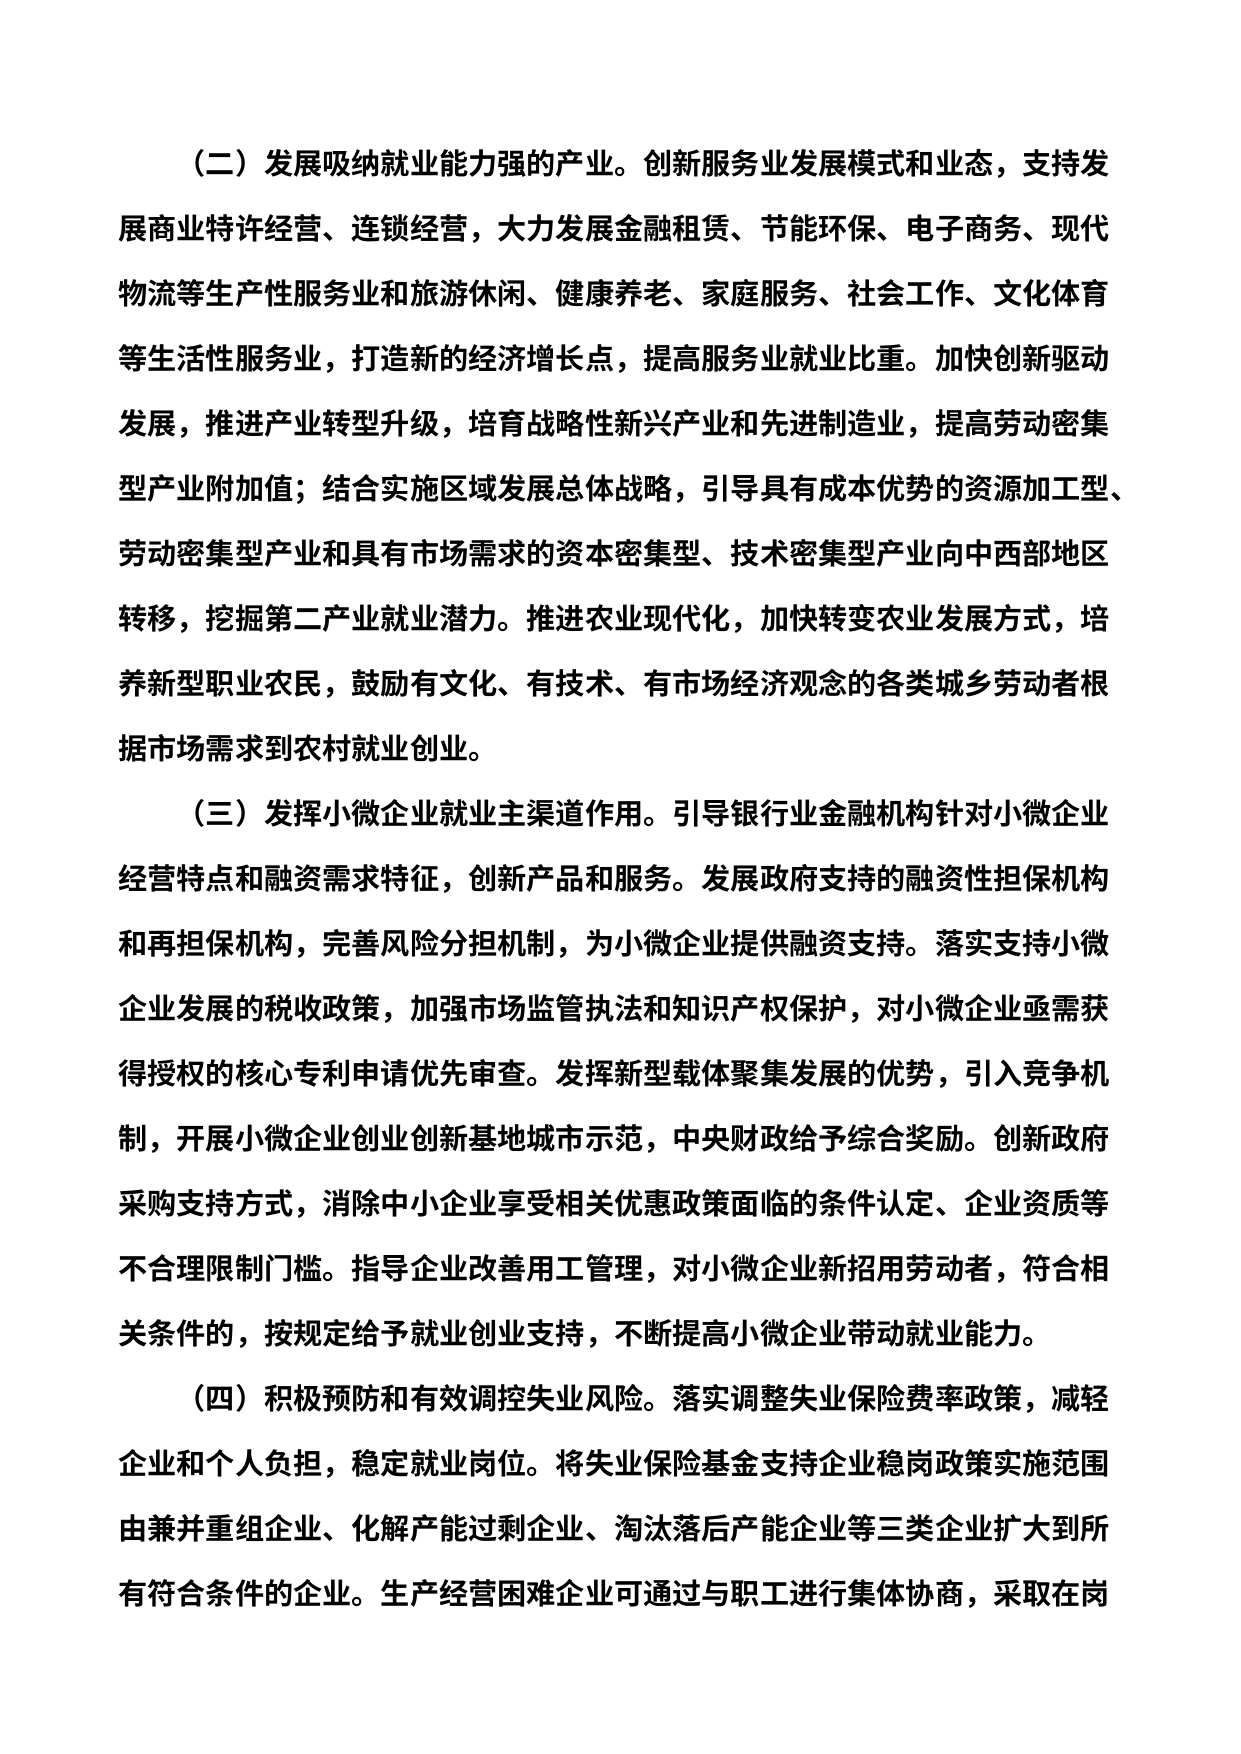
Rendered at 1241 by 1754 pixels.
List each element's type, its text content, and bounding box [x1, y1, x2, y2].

text （二）发展吸纳就业能力强的产业。创新服务业发展模式和业态，支持发展商业特许经营、连锁经营，大力发展金融租赁、节能环保、电子商务、现代物流等生产性服务业和旅游休闲、健康养老、家庭服务、社会工作、文化体育等生活性服务业，打造新的经济增长点，提高服务业就业比重。加快创新驱动发展，推进产业转型升级，培育战略性新兴产业和先进制造业，提高劳动密集型产业附加值；结合实施区域发展总体战略，引导具有成本优势的资源加工型、劳动密集型产业和具有市场需求的资本密集型、技术密集型产业向中西部地区转移，挖掘第二产业就业潜力。推进农业现代化，加快转变农业发展方式，培养新型职业农民，鼓励有文化、有技术、有市场经济观念的各类城乡劳动者根据市场需求到农村就业创业。 [118, 129, 1122, 779]
text （三）发挥小微企业就业主渠道作用。引导银行业金融机构针对小微企业经营特点和融资需求特征，创新产品和服务。发展政府支持的融资性担保机构和再担保机构，完善风险分担机制，为小微企业提供融资支持。落实支持小微企业发展的税收政策，加强市场监管执法和知识产权保护，对小微企业亟需获得授权的核心专利申请优先审查。发挥新型载体聚集发展的优势，引入竞争机制，开展小微企业创业创新基地城市示范，中央财政给予综合奖励。创新政府采购支持方式，消除中小企业享受相关优惠政策面临的条件认定、企业资质等不合理限制门槛。指导企业改善用工管理，对小微企业新招用劳动者，符合相关条件的，按规定给予就业创业支持，不断提高小微企业带动就业能力。 [118, 779, 1122, 1364]
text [118, 1364, 1122, 1624]
